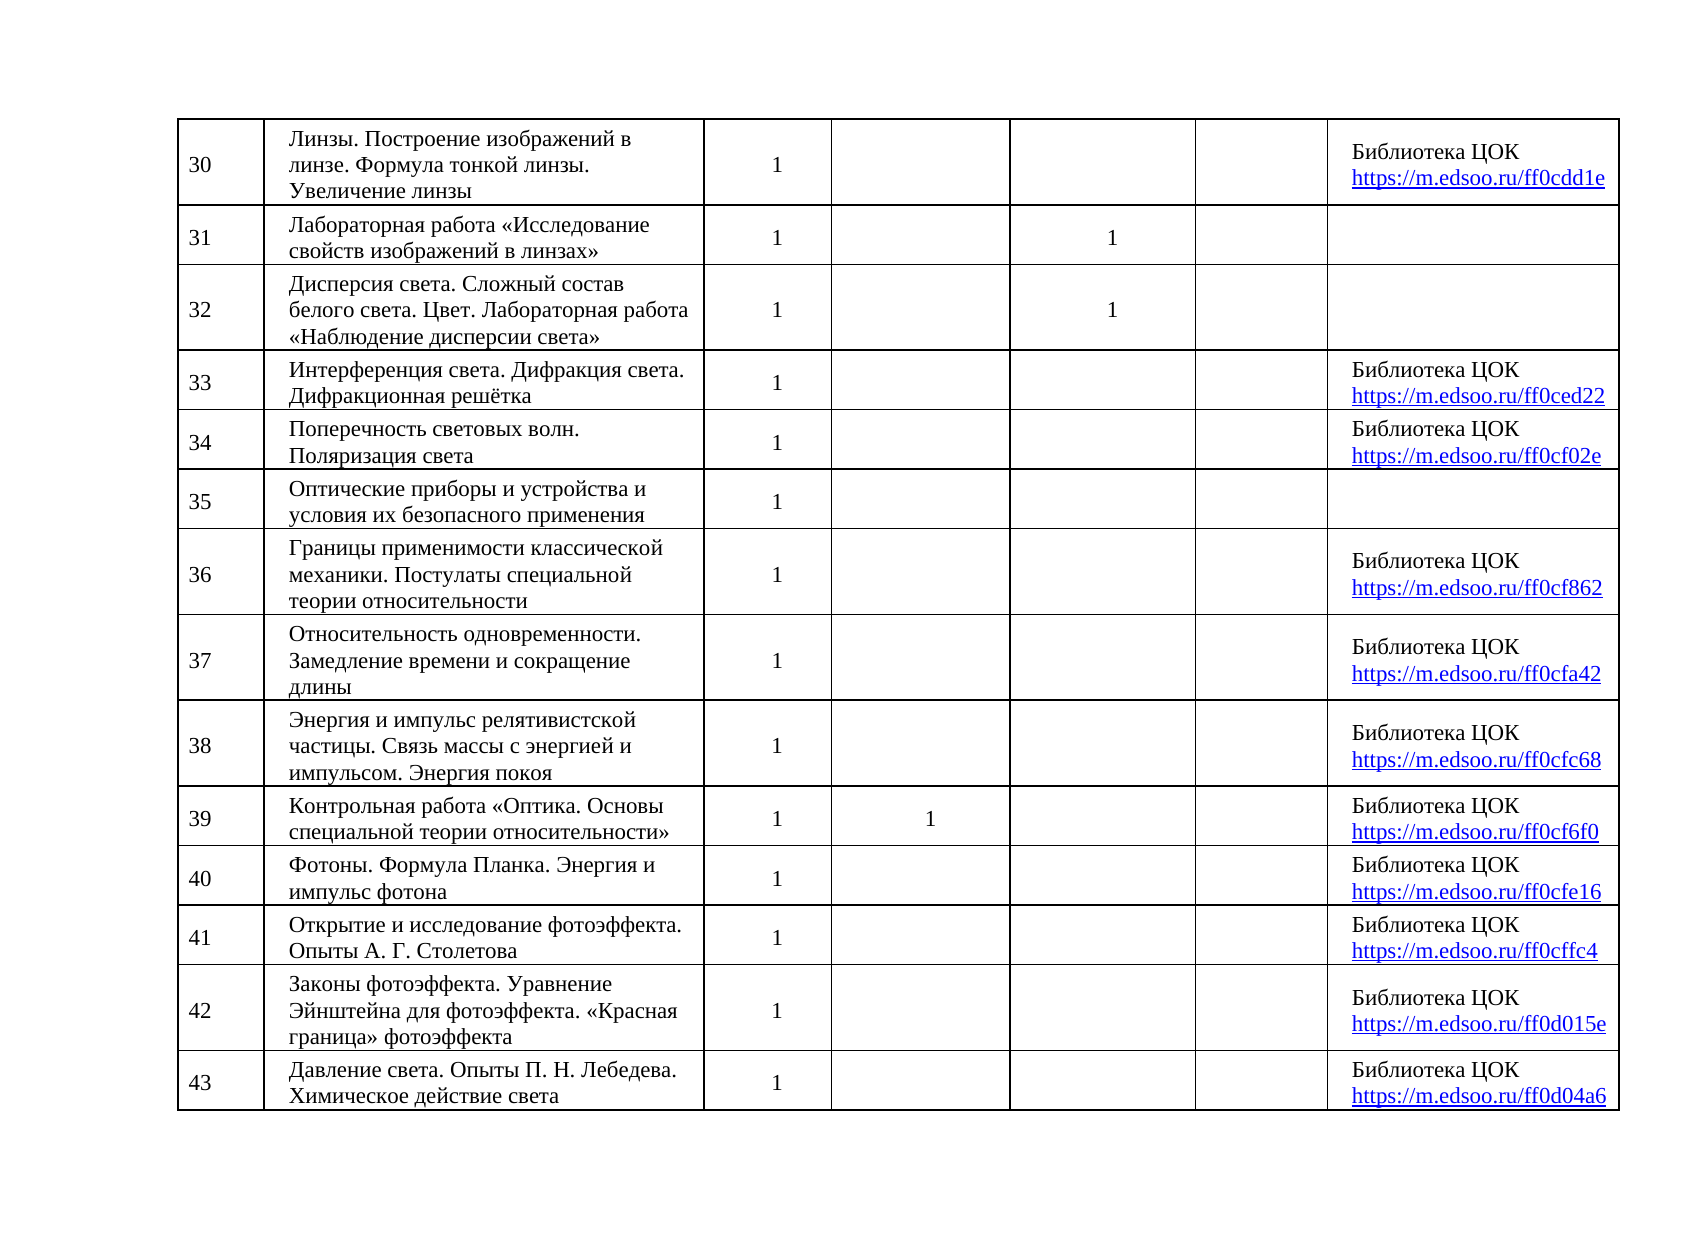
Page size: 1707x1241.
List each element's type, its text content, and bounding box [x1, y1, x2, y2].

table_cell 1 [705, 410, 831, 468]
table_cell [1011, 1051, 1195, 1109]
table_cell [1196, 265, 1327, 349]
table_cell Библиотека ЦОК https://m.edsoo.ru/ff0cf6f0 [1328, 787, 1618, 845]
table_cell [1011, 120, 1195, 204]
table_cell Законы фотоэффекта. Уравнение Эйнштейна для фотоэффекта. «Красная граница» фотоэффекта [265, 965, 703, 1049]
table_cell 1 [705, 351, 831, 409]
table_cell 1 [705, 701, 831, 785]
table_cell [1328, 265, 1618, 349]
table_cell 1 [705, 1051, 831, 1109]
table_cell Библиотека ЦОК https://m.edsoo.ru/ff0cf02e [1328, 410, 1618, 468]
table_cell [1196, 470, 1327, 528]
table_cell Библиотека ЦОК https://m.edsoo.ru/ff0cfa42 [1328, 615, 1618, 699]
table_cell Библиотека ЦОК https://m.edsoo.ru/ff0ced22 [1328, 351, 1618, 409]
table_cell [832, 846, 1009, 904]
table_cell Поперечность световых волн. Поляризация света [265, 410, 703, 468]
table_cell [1196, 1051, 1327, 1109]
table_cell Дисперсия света. Сложный состав белого света. Цвет. Лабораторная работа «Наблюдение дисперсии света» [265, 265, 703, 349]
table_cell 1 [705, 470, 831, 528]
table_cell [1196, 351, 1327, 409]
table_cell 1 [705, 965, 831, 1049]
table_cell [1011, 529, 1195, 613]
table_cell [1011, 615, 1195, 699]
table_cell [1328, 470, 1618, 528]
table_cell 32 [179, 265, 263, 349]
table_cell Относительность одновременности. Замедление времени и сокращение длины [265, 615, 703, 699]
table_cell 1 [705, 787, 831, 845]
table_cell [1196, 206, 1327, 263]
table_cell [1196, 906, 1327, 964]
table_cell Библиотека ЦОК https://m.edsoo.ru/ff0cfc68 [1328, 701, 1618, 785]
table_cell 34 [179, 410, 263, 468]
table_cell [1011, 470, 1195, 528]
table_cell 1 [705, 120, 831, 204]
table_cell [832, 615, 1009, 699]
table_cell [1011, 846, 1195, 904]
table_cell [1011, 965, 1195, 1049]
table_cell [832, 529, 1009, 613]
table_cell [1011, 787, 1195, 845]
table_cell Фотоны. Формула Планка. Энергия и импульс фотона [265, 846, 703, 904]
table_cell 1 [705, 846, 831, 904]
table_cell Библиотека ЦОК https://m.edsoo.ru/ff0cf862 [1328, 529, 1618, 613]
table_cell [1196, 529, 1327, 613]
table_cell Границы применимости классической механики. Постулаты специальной теории относительности [265, 529, 703, 613]
table_cell 31 [179, 206, 263, 263]
table_cell 35 [179, 470, 263, 528]
table_cell Оптические приборы и устройства и условия их безопасного применения [265, 470, 703, 528]
table_cell [1011, 906, 1195, 964]
table_cell [1196, 787, 1327, 845]
table_cell 41 [179, 906, 263, 964]
table_cell 33 [179, 351, 263, 409]
table_cell 1 [705, 206, 831, 263]
table_cell [832, 351, 1009, 409]
table_cell 43 [179, 1051, 263, 1109]
table_cell [1011, 351, 1195, 409]
table_cell [1011, 410, 1195, 468]
table_cell 40 [179, 846, 263, 904]
table_cell 36 [179, 529, 263, 613]
table_cell 37 [179, 615, 263, 699]
table_cell 1 [705, 615, 831, 699]
table_cell 1 [1011, 265, 1195, 349]
table_cell [1196, 701, 1327, 785]
table_cell Энергия и импульс релятивистской частицы. Связь массы с энергией и импульсом. Энергия покоя [265, 701, 703, 785]
table_cell [1196, 615, 1327, 699]
table_cell 42 [179, 965, 263, 1049]
table_cell Библиотека ЦОК https://m.edsoo.ru/ff0cfe16 [1328, 846, 1618, 904]
table_cell [832, 265, 1009, 349]
table_cell [1196, 846, 1327, 904]
table_cell [832, 410, 1009, 468]
table_cell Линзы. Построение изображений в линзе. Формула тонкой линзы. Увеличение линзы [265, 120, 703, 204]
table_cell 1 [1011, 206, 1195, 263]
table_cell Библиотека ЦОК https://m.edsoo.ru/ff0cffc4 [1328, 906, 1618, 964]
table_cell [832, 906, 1009, 964]
table_cell Открытие и исследование фотоэффекта. Опыты А. Г. Столетова [265, 906, 703, 964]
table_cell [1196, 120, 1327, 204]
table_cell [832, 470, 1009, 528]
table_cell Лабораторная работа «Исследование свойств изображений в линзах» [265, 206, 703, 263]
table_cell [1196, 410, 1327, 468]
table_cell Давление света. Опыты П. Н. Лебедева. Химическое действие света [265, 1051, 703, 1109]
table_cell [832, 701, 1009, 785]
table_cell [1328, 206, 1618, 263]
table_cell Интерференция света. Дифракция света. Дифракционная решётка [265, 351, 703, 409]
table_cell [1011, 701, 1195, 785]
table_cell [1196, 965, 1327, 1049]
table_cell Библиотека ЦОК https://m.edsoo.ru/ff0d015e [1328, 965, 1618, 1049]
table_cell 1 [832, 787, 1009, 845]
table_cell [832, 120, 1009, 204]
table_cell 38 [179, 701, 263, 785]
table_cell 30 [179, 120, 263, 204]
table_cell [832, 206, 1009, 263]
table_cell [832, 1051, 1009, 1109]
table_cell Контрольная работа «Оптика. Основы специальной теории относительности» [265, 787, 703, 845]
table_cell [832, 965, 1009, 1049]
table_cell Библиотека ЦОК https://m.edsoo.ru/ff0cdd1e [1328, 120, 1618, 204]
table_cell Библиотека ЦОК https://m.edsoo.ru/ff0d04a6 [1328, 1051, 1618, 1109]
table_cell 39 [179, 787, 263, 845]
table_cell 1 [705, 529, 831, 613]
table_cell 1 [705, 906, 831, 964]
table_cell 1 [705, 265, 831, 349]
